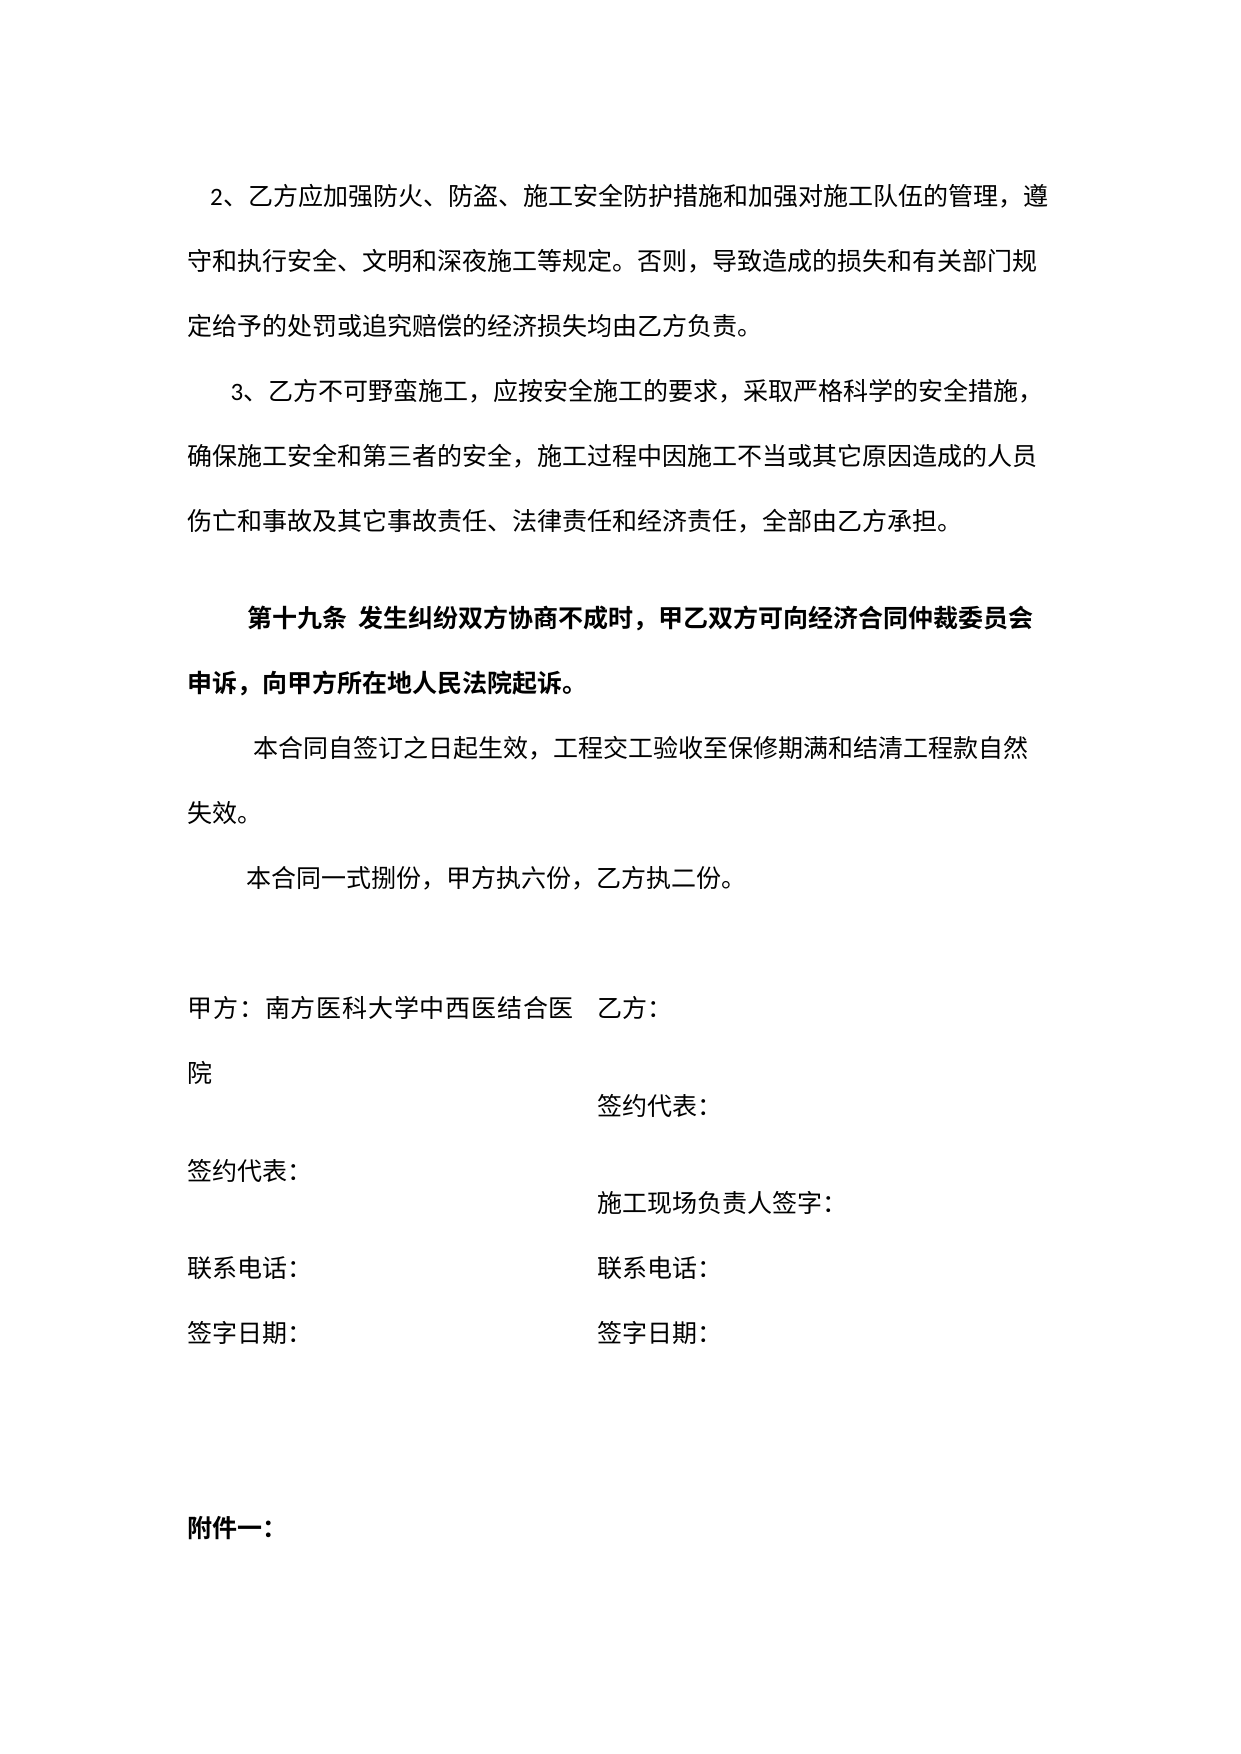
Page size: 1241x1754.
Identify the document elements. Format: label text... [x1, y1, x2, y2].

text 第十九条 发生纠纷双方协商不成时，甲乙双方可向经济合同仲裁委员会申诉，向甲方所在地人民法院起诉。 [187, 584, 1053, 714]
table_header 甲方：南方医科大学中西医结合医院 签约代表： [176, 975, 586, 1234]
table_cell 联系电话： 签字日期： [586, 1235, 1041, 1364]
text 附件一： [187, 1494, 1053, 1559]
text 2、乙方应加强防火、防盗、施工安全防护措施和加强对施工队伍的管理，遵守和执行安全、文明和深夜施工等规定。否则，导致造成的损失和有关部门规定给予的处罚或追究赔偿的经济损失均由乙方负责。 [187, 162, 1053, 357]
text 本合同一式捌份，甲方执六份，乙方执二份。 [187, 844, 1053, 909]
table_header 乙方： 签约代表： 施工现场负责人签字： [586, 975, 1041, 1234]
text 3、乙方不可野蛮施工，应按安全施工的要求，采取严格科学的安全措施，确保施工安全和第三者的安全，施工过程中因施工不当或其它原因造成的人员伤亡和事故及其它事故责任、法律责任和经济责任，全部由乙方承担。 [187, 357, 1053, 552]
text 本合同自签订之日起生效，工程交工验收至保修期满和结清工程款自然失效。 [187, 714, 1053, 844]
table_cell 联系电话： 签字日期： [176, 1235, 586, 1364]
